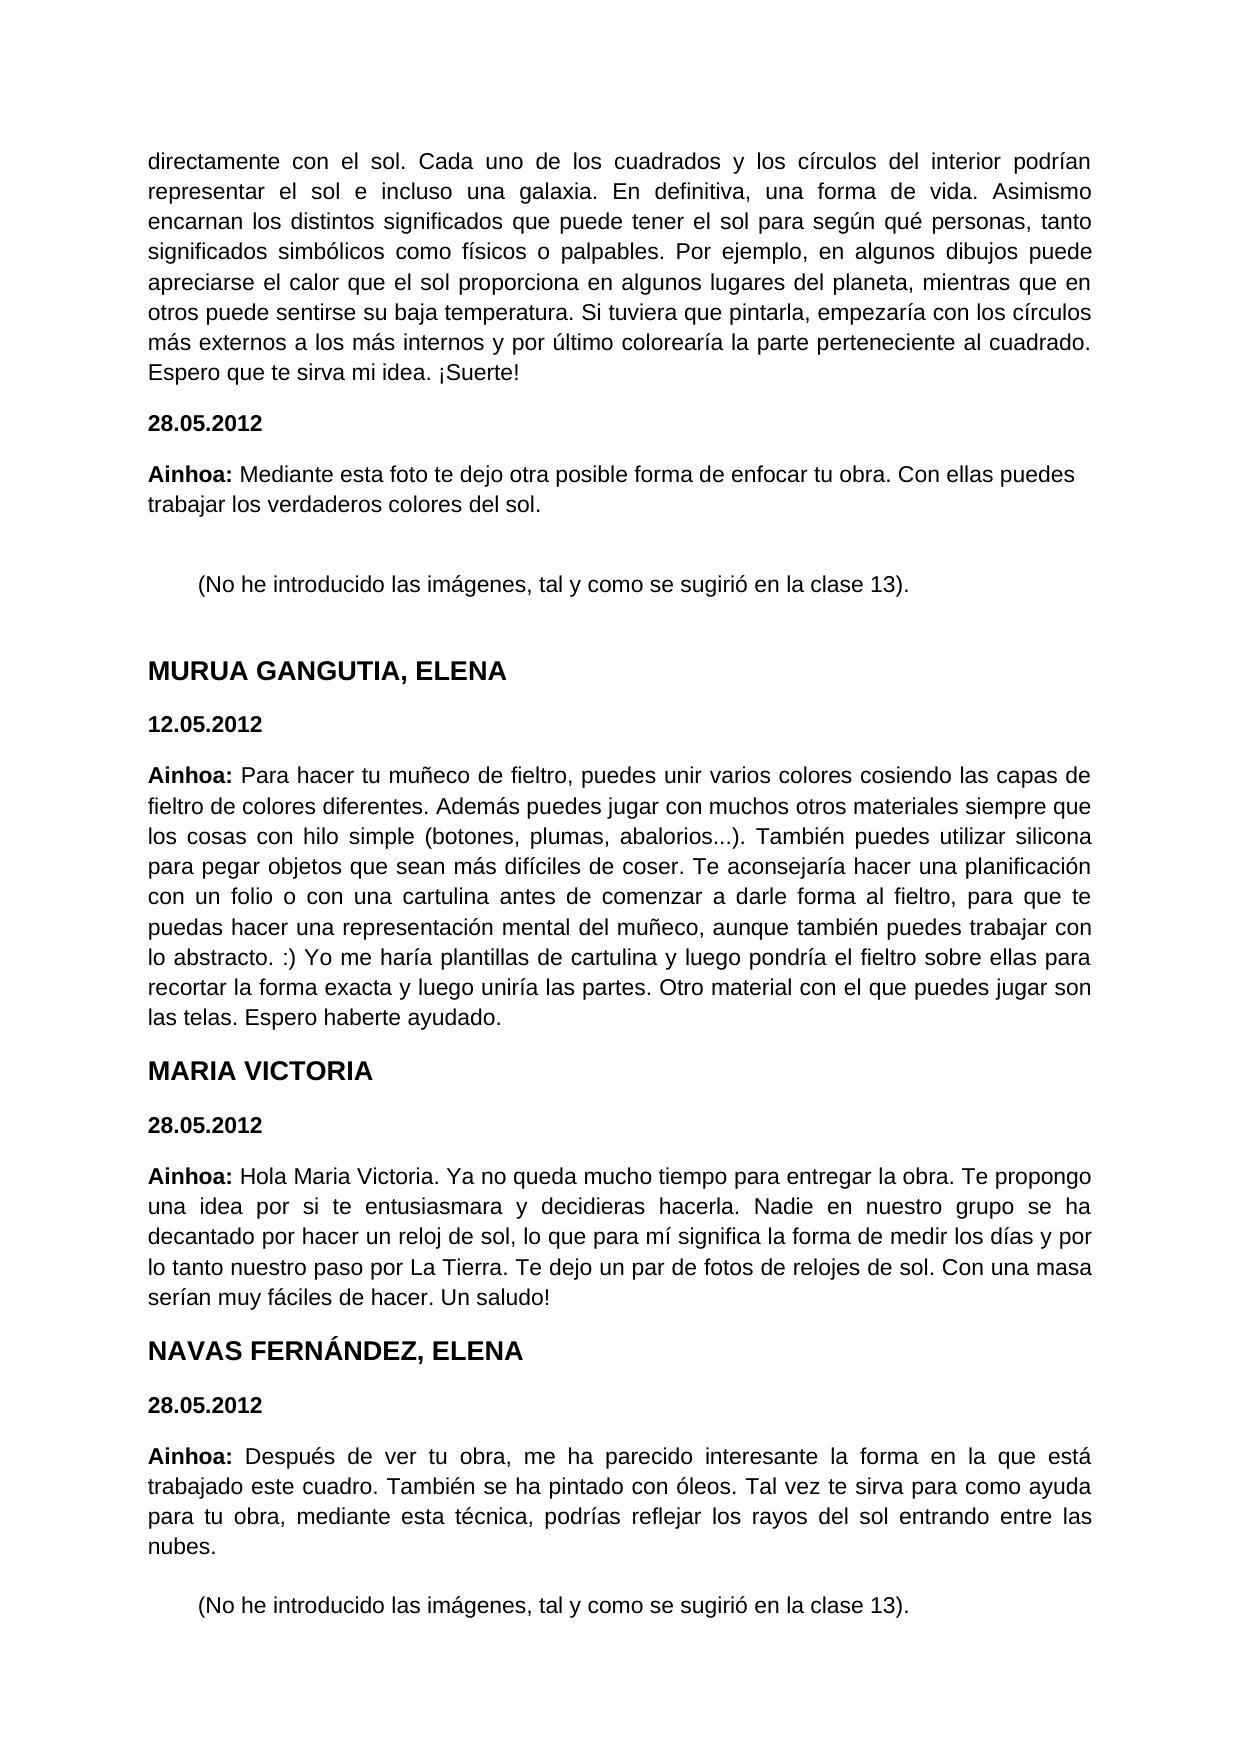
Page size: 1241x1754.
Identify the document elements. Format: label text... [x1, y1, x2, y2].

text Ainhoa: Después de ver tu obra, me ha parecido interesante la forma en la que está trabajado este cuadro. También se ha pintado con óleos. Tal vez te sirva para como ayuda para tu obra, mediante esta técnica, podrías reflejar los rayos del sol entrando entre las nubes. (No he introducido las imágenes, tal y como se sugirió en la clase 13). [148, 1443, 1093, 1618]
text 28.05.2012 [148, 410, 1093, 436]
text 28.05.2012 [148, 1112, 1093, 1138]
text MURUA GANGUTIA, ELENA [148, 654, 1093, 686]
text MARIA VICTORIA [148, 1055, 1093, 1086]
text (No he introducido las imágenes, tal y como se sugirió en la clase 13). [148, 542, 1093, 629]
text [148, 148, 1093, 385]
text 28.05.2012 [148, 1392, 1093, 1418]
text Ainhoa: Hola Maria Victoria. Ya no queda mucho tiempo para entregar la obra. Te propongo una idea por si te entusiasmara y decidieras hacerla. Nadie en nuestro grupo se ha decantado por hacer un reloj de sol, lo que para mí significa la forma de medir los días y por lo tanto nuestro paso por La Tierra. Te dejo un par de fotos de relojes de sol. Con una masa serían muy fáciles de hacer. Un saludo! [148, 1163, 1093, 1310]
text Ainhoa: Mediante esta foto te dejo otra posible forma de enfocar tu obra. Con ellas puedes trabajar los verdaderos colores del sol. [148, 461, 1093, 518]
text Ainhoa: Para hacer tu muñeco de fieltro, puedes unir varios colores cosiendo las capas de fieltro de colores diferentes. Además puedes jugar con muchos otros materiales siempre que los cosas con hilo simple (botones, plumas, abalorios...). También puedes utilizar silicona para pegar objetos que sean más difíciles de coser. Te aconsejaría hacer una planificación con un folio o con una cartulina antes de comenzar a darle forma al fieltro, para que te puedas hacer una representación mental del muñeco, aunque también puedes trabajar con lo abstracto. :) Yo me haría plantillas de cartulina y luego pondría el fieltro sobre ellas para recortar la forma exacta y luego uniría las partes. Otro material con el que puedes jugar son las telas. Espero haberte ayudado. [148, 762, 1093, 1030]
text NAVAS FERNÁNDEZ, ELENA [148, 1335, 1093, 1366]
text 12.05.2012 [148, 711, 1093, 738]
